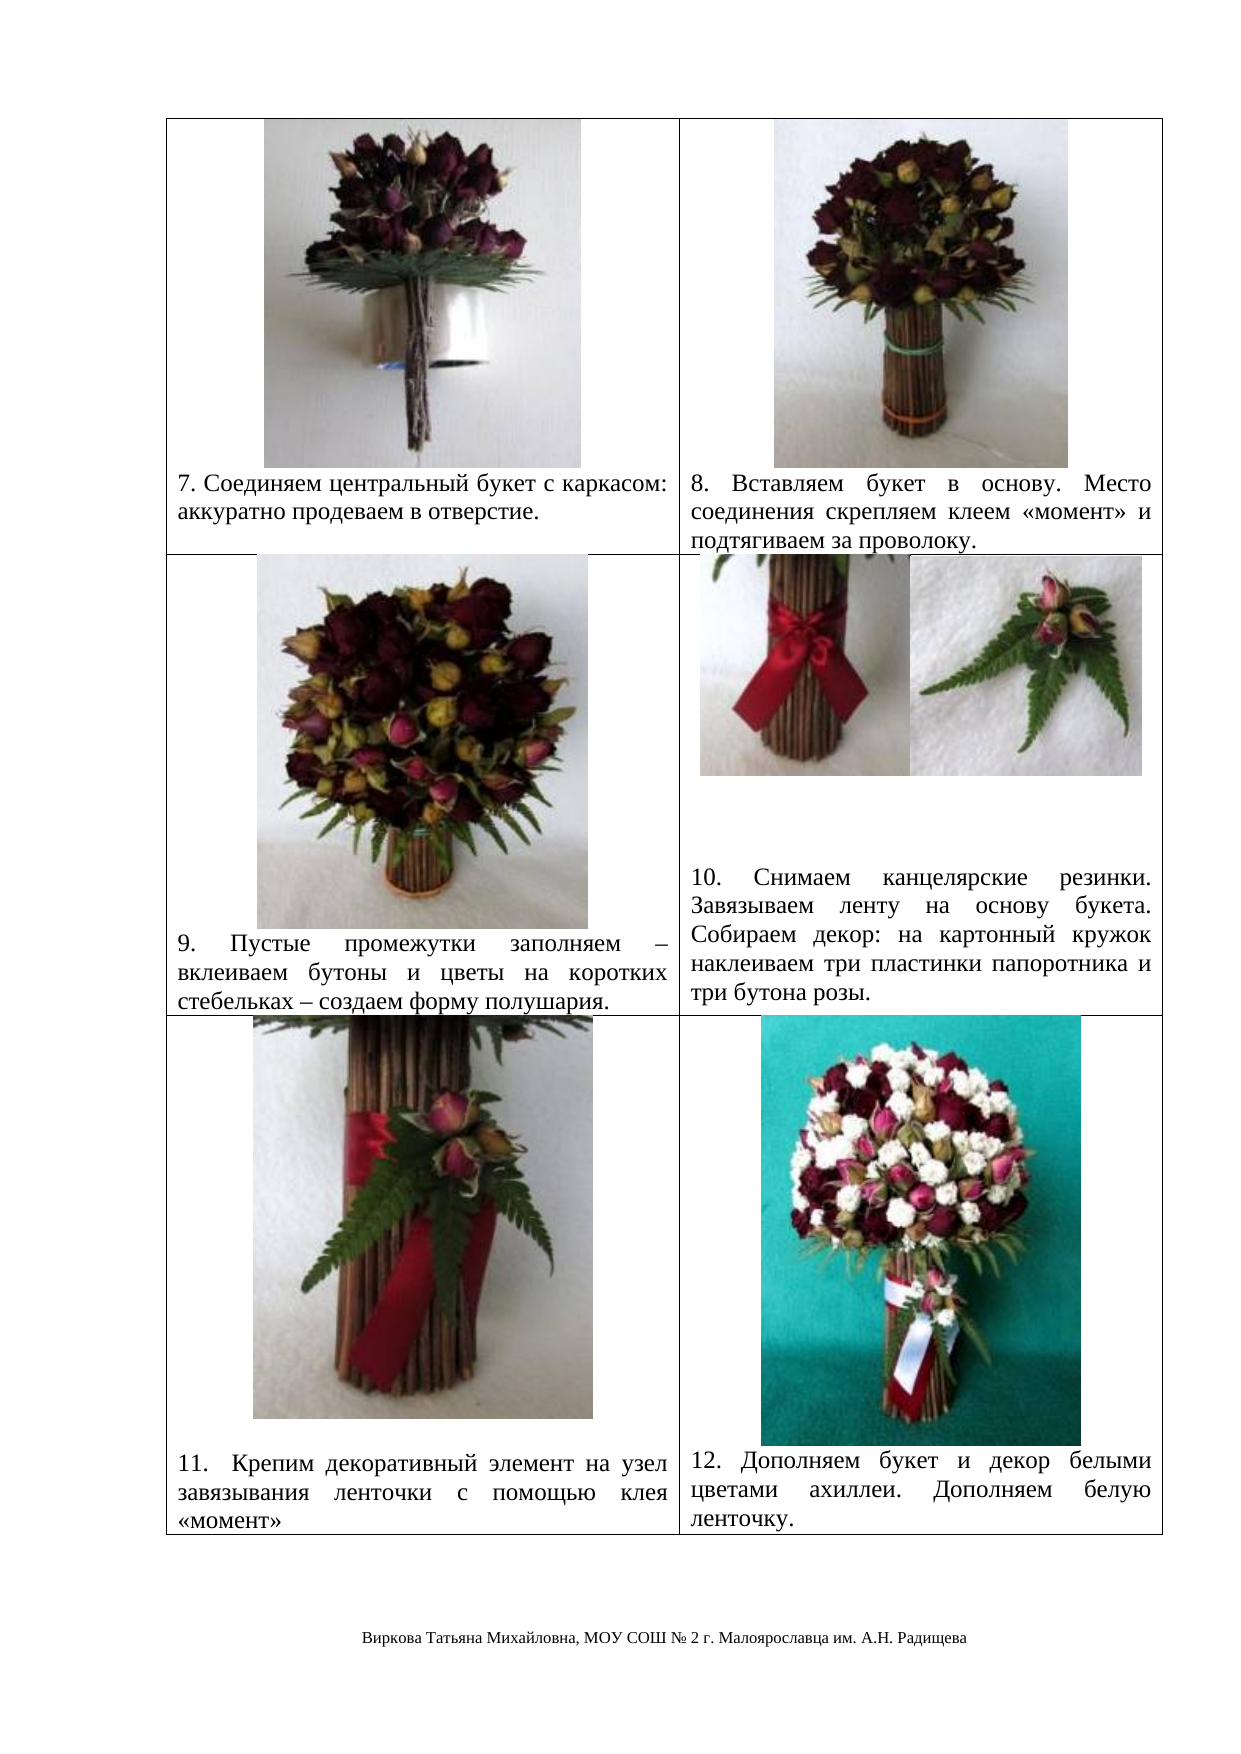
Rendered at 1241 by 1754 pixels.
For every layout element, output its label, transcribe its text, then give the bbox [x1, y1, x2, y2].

picture [761, 1015, 1081, 1446]
table_cell 10. Снимаем канцелярские резинки. Завязываем ленту на основу букета. Собираем декор: на картонный кружок наклеиваем три пластинки папоротника и три бутона розы. [680, 555, 1162, 1015]
table_cell 12. Дополняем букет и декор белыми цветами ахиллеи. Дополняем белую ленточку. [680, 1016, 1162, 1534]
picture [257, 554, 588, 929]
picture [253, 1015, 593, 1419]
picture [774, 119, 1068, 468]
picture [700, 554, 1142, 776]
picture [264, 119, 581, 468]
table_cell 8. Вставляем букет в основу. Место соединения скрепляем клеем «момент» и подтягиваем за проволоку. [680, 119, 1162, 554]
table_cell 11. Крепим декоративный элемент на узел завязывания ленточки с помощью клея «момент» [167, 1016, 679, 1534]
table_cell 9. Пустые промежутки заполняем – вклеиваем бутоны и цветы на коротких стебельках – создаем форму полушария. [167, 555, 679, 1015]
table_cell 7. Соединяем центральный букет с каркасом: аккуратно продеваем в отверстие. [167, 119, 679, 554]
